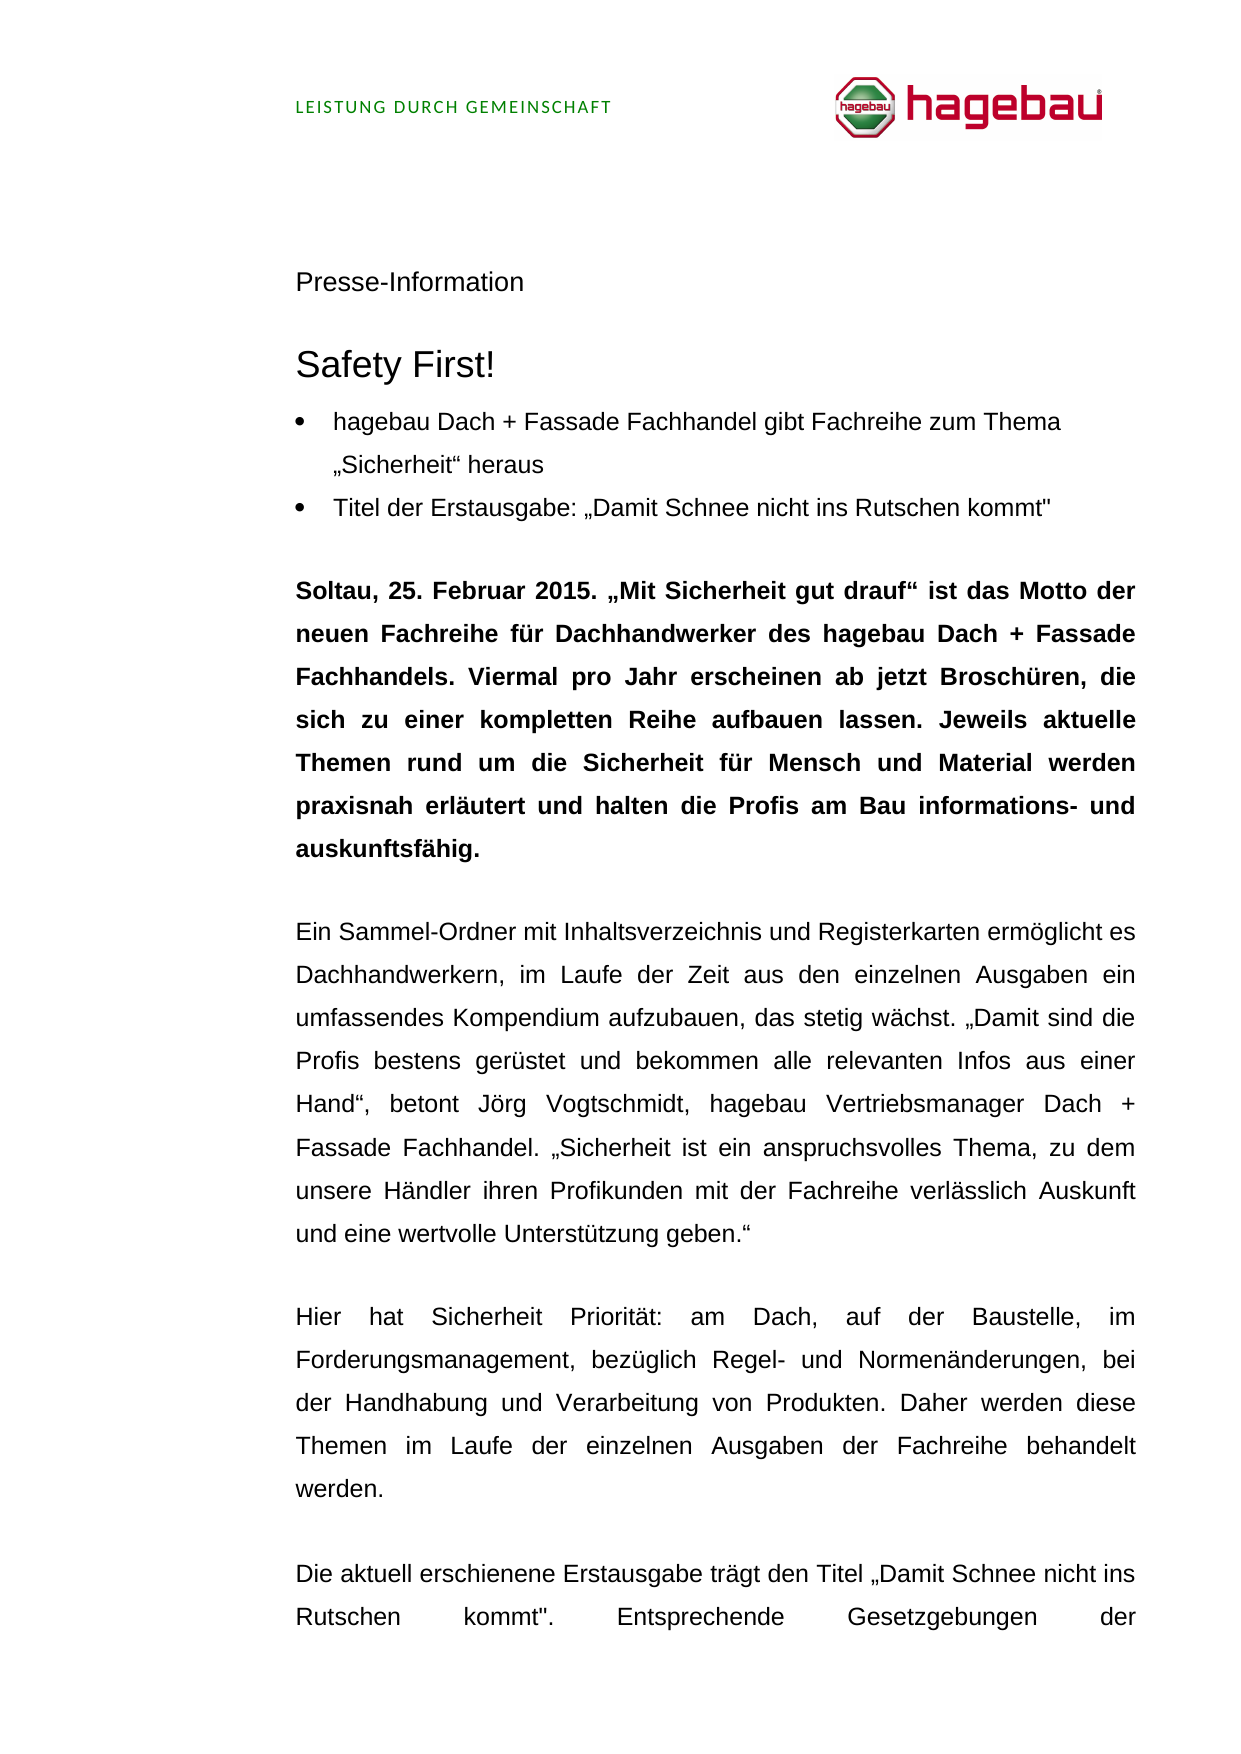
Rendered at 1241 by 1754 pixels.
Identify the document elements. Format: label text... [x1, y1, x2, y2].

picture [833, 74, 1103, 140]
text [295, 1559, 1137, 1631]
text Hier hat Sicherheit Priorität: am Dach, auf der Baustelle, im Forderungsmanagement, bezüglich Regel- und Normenänderungen, bei der Handhabung und Verarbeitung von Produkten. Daher werden diese Themen im Laufe der einzelnen Ausgaben der Fachreihe behandelt werden. [295, 1301, 1137, 1503]
text Presse-Information [295, 266, 1137, 297]
text Ein Sammel-Ordner mit Inhaltsverzeichnis und Registerkarten ermöglicht es Dachhandwerkern, im Laufe der Zeit aus den einzelnen Ausgaben ein umfassendes Kompendium aufzubauen, das stetig wächst. „Damit sind die Profis bestens gerüstet und bekommen alle relevanten Infos aus einer Hand“, betont Jörg Vogtschmidt, hagebau Vertriebsmanager Dach + Fassade Fachhandel. „Sicherheit ist ein anspruchsvolles Thema, zu dem unsere Händler ihren Profikunden mit der Fachreihe verlässlich Auskunft und eine wertvolle Unterstützung geben.“ [295, 917, 1137, 1248]
list Titel der Erstausgabe: „Damit Schnee nicht ins Rutschen kommt" [295, 493, 1137, 522]
text Soltau, 25. Februar 2015. „Mit Sicherheit gut drauf“ ist das Motto der neuen Fachreihe für Dachhandwerker des hagebau Dach + Fassade Fachhandels. Viermal pro Jahr erscheinen ab jetzt Broschüren, die sich zu einer kompletten Reihe aufbauen lassen. Jeweils aktuelle Themen rund um die Sicherheit für Mensch und Material werden praxisnah erläutert und halten die Profis am Bau informations- und auskunftsfähig. [295, 576, 1137, 863]
list hagebau Dach + Fassade Fachhandel gibt Fachreihe zum Thema „Sicherheit“ heraus [295, 407, 1137, 478]
text Safety First! [295, 342, 1137, 385]
